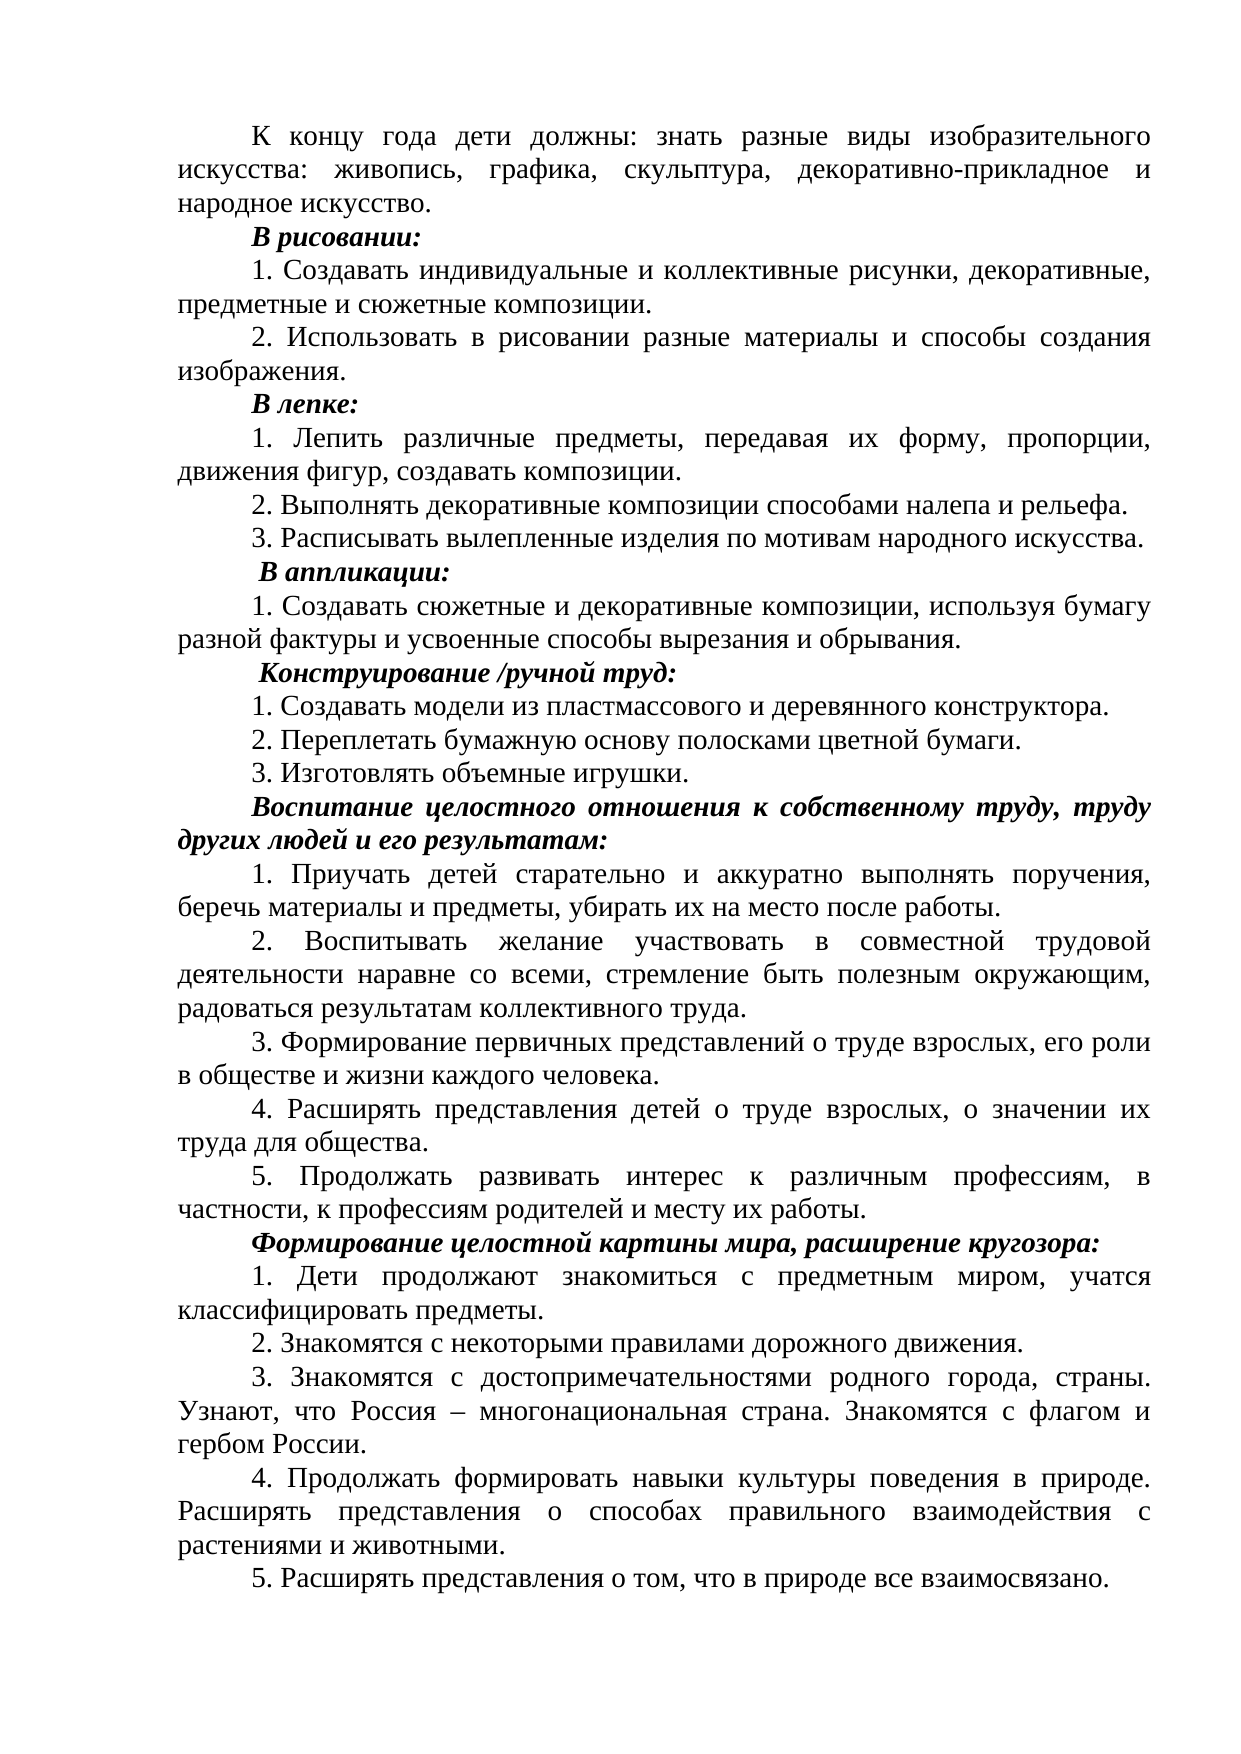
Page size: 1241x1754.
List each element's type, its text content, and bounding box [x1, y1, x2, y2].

text 4. Расширять представления детей о труде взрослых, о значении их труда для общества. [177, 1091, 1152, 1158]
text Конструирование /ручной труд: [177, 655, 1152, 688]
text 2. Знакомятся с некоторыми правилами дорожного движения. [177, 1326, 1152, 1359]
text 2. Переплетать бумажную основу полосками цветной бумаги. [177, 722, 1152, 755]
text 3. Расписывать вылепленные изделия по мотивам народного искусства. [177, 521, 1152, 554]
text 1. Создавать сюжетные и декоративные композиции, используя бумагу разной фактуры и усвоенные способы вырезания и обрывания. [177, 588, 1152, 655]
text В лепке: [177, 386, 1152, 420]
text 2. Использовать в рисовании разные материалы и способы создания изображения. [177, 319, 1152, 386]
text 1. Создавать индивидуальные и коллективные рисунки, декоративные, предметные и сюжетные композиции. [177, 252, 1152, 319]
text 2. Выполнять декоративные композиции способами налепа и рельефа. [177, 487, 1152, 521]
text 3. Формирование первичных представлений о труде взрослых, его роли в обществе и жизни каждого человека. [177, 1024, 1152, 1091]
text 5. Расширять представления о том, что в природе все взаимосвязано. [177, 1560, 1152, 1594]
text 1. Лепить различные предметы, передавая их форму, пропорции, движения фигур, создавать композиции. [177, 420, 1152, 487]
text В рисовании: [177, 219, 1152, 252]
text 3. Изготовлять объемные игрушки. [177, 755, 1152, 789]
text 2. Воспитывать желание участвовать в совместной трудовой деятельности наравне со всеми, стремление быть полезным окружающим, радоваться результатам коллективного труда. [177, 923, 1152, 1024]
text 4. Продолжать формировать навыки культуры поведения в природе. Расширять представления о способах правильного взаимодействия с растениями и животными. [177, 1460, 1152, 1560]
text 1. Создавать модели из пластмассового и деревянного конструктора. [177, 688, 1152, 722]
text 1. Приучать детей старательно и аккуратно выполнять поручения, беречь материалы и предметы, убирать их на место после работы. [177, 856, 1152, 923]
text К концу года дети должны: знать разные виды изобразительного искусства: живопись, графика, скульптура, декоративно-прикладное и народное искусство. [177, 118, 1152, 219]
text 5. Продолжать развивать интерес к различным профессиям, в частности, к профессиям родителей и месту их работы. [177, 1158, 1152, 1225]
text Формирование целостной картины мира, расширение кругозора: [177, 1225, 1152, 1258]
text 1. Дети продолжают знакомиться с предметным миром, учатся классифицировать предметы. [177, 1258, 1152, 1326]
text В аппликации: [177, 554, 1152, 588]
text Воспитание целостного отношения к собственному труду, труду других людей и его результатам: [177, 789, 1152, 856]
text 3. Знакомятся с достопримечательностями родного города, страны. Узнают, что Россия – многонациональная страна. Знакомятся с флагом и гербом России. [177, 1359, 1152, 1460]
